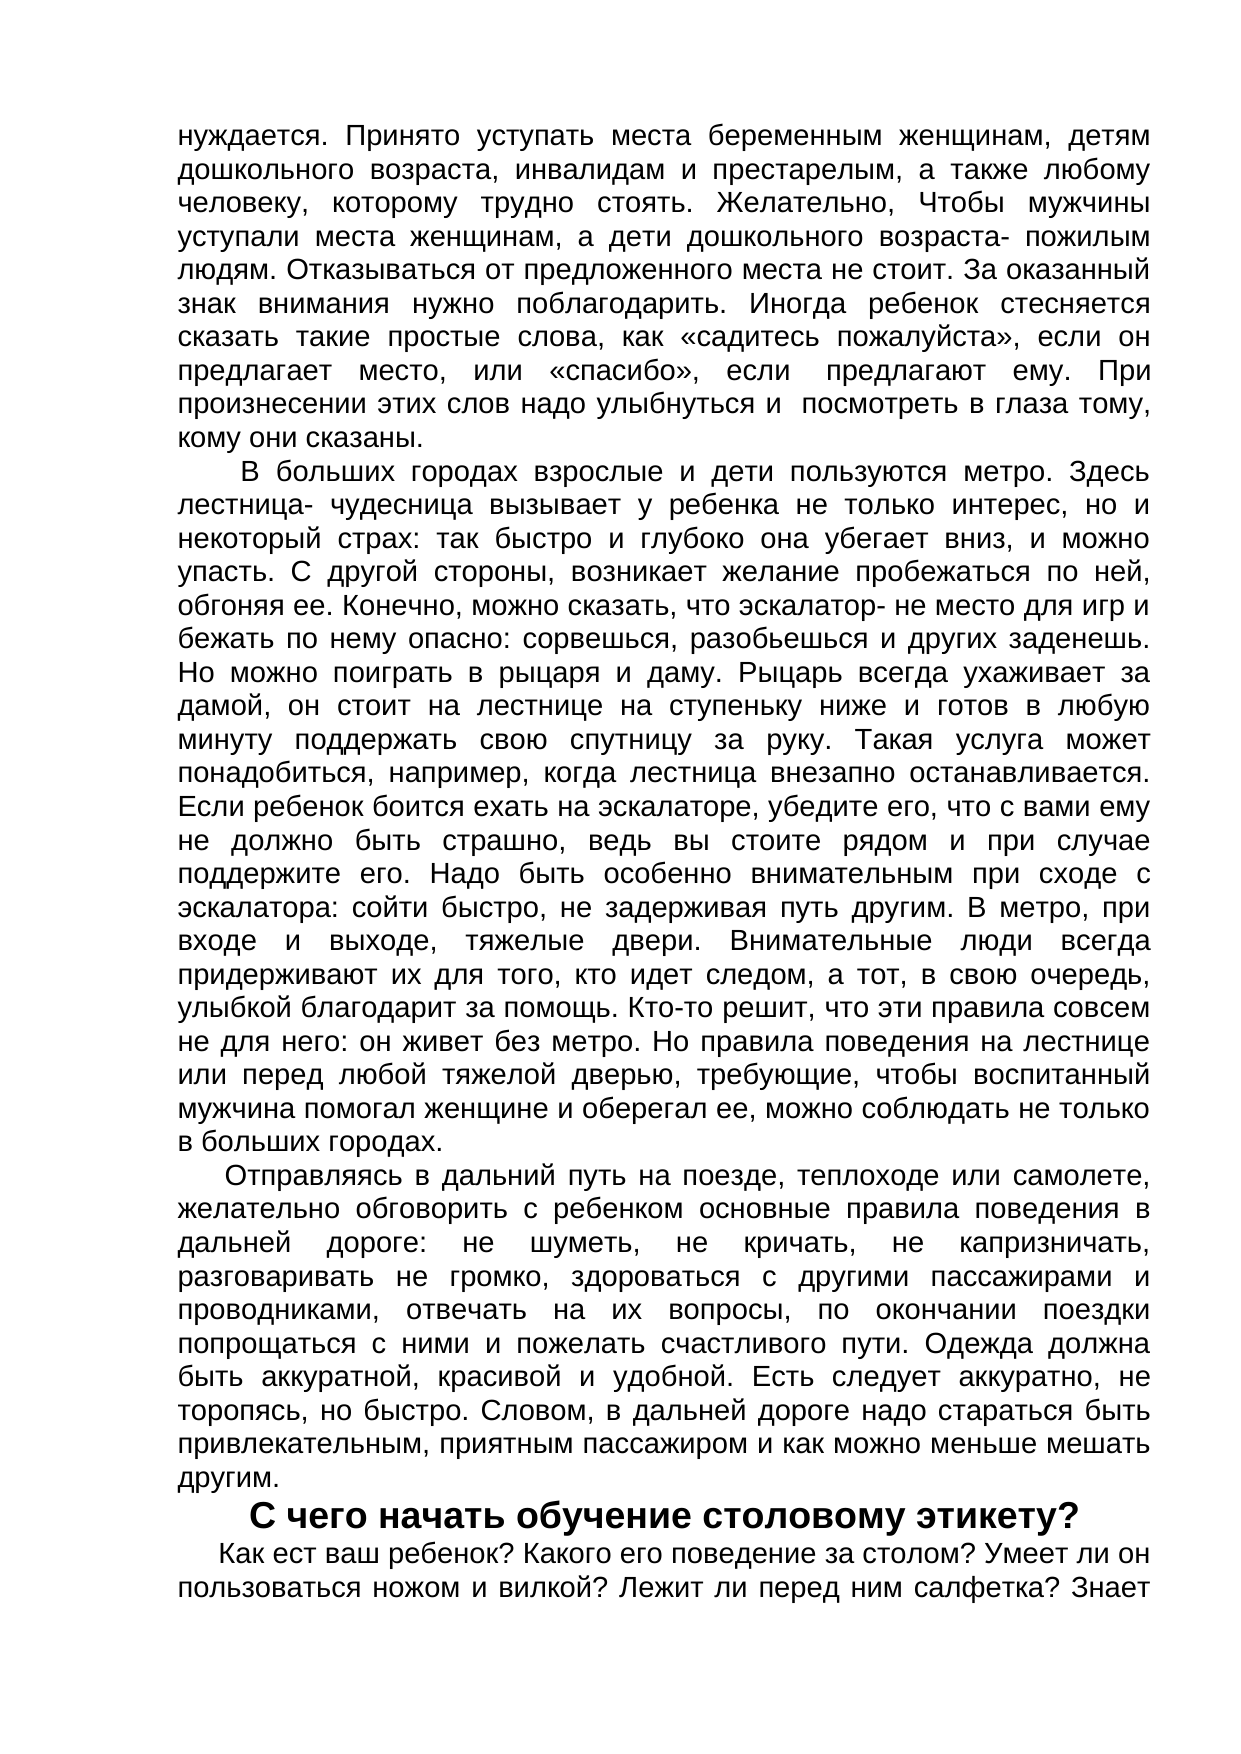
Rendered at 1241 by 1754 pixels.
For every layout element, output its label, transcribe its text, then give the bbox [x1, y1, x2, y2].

text Отправляясь в дальний путь на поезде, теплоходе или самолете, желательно обговорить с ребенком основные правила поведения в дальней дороге: не шуметь, не кричать, не капризничать, разговаривать не громко, здороваться с другими пассажирами и проводниками, отвечать на их вопросы, по окончании поездки попрощаться с ними и пожелать счастливого пути. Одежда должна быть аккуратной, красивой и удобной. Есть следует аккуратно, не торопясь, но быстро. Словом, в дальней дороге надо стараться быть привлекательным, приятным пассажиром и как можно меньше мешать другим. [177, 1158, 1152, 1493]
text С чего начать обучение столовому этикету? [177, 1493, 1152, 1536]
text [177, 118, 1152, 453]
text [177, 1536, 1152, 1603]
text В больших городах взрослые и дети пользуются метро. Здесь лестница- чудесница вызывает у ребенка не только интерес, но и некоторый страх: так быстро и глубоко она убегает вниз, и можно упасть. С другой стороны, возникает желание пробежаться по ней, обгоняя ее. Конечно, можно сказать, что эскалатор- не место для игр и бежать по нему опасно: сорвешься, разобьешься и других заденешь. Но можно поиграть в рыцаря и даму. Рыцарь всегда ухаживает за дамой, он стоит на лестнице на ступеньку ниже и готов в любую минуту поддержать свою спутницу за руку. Такая услуга может понадобиться, например, когда лестница внезапно останавливается. Если ребенок боится ехать на эскалаторе, убедите его, что с вами ему не должно быть страшно, ведь вы стоите рядом и при случае поддержите его. Надо быть особенно внимательным при сходе с эскалатора: сойти быстро, не задерживая путь другим. В метро, при входе и выходе, тяжелые двери. Внимательные люди всегда придерживают их для того, кто идет следом, а тот, в свою очередь, улыбкой благодарит за помощь. Кто-то решит, что эти правила совсем не для него: он живет без метро. Но правила поведения на лестнице или перед любой тяжелой дверью, требующие, чтобы воспитанный мужчина помогал женщине и оберегал ее, можно соблюдать не только в больших городах. [177, 453, 1152, 1158]
